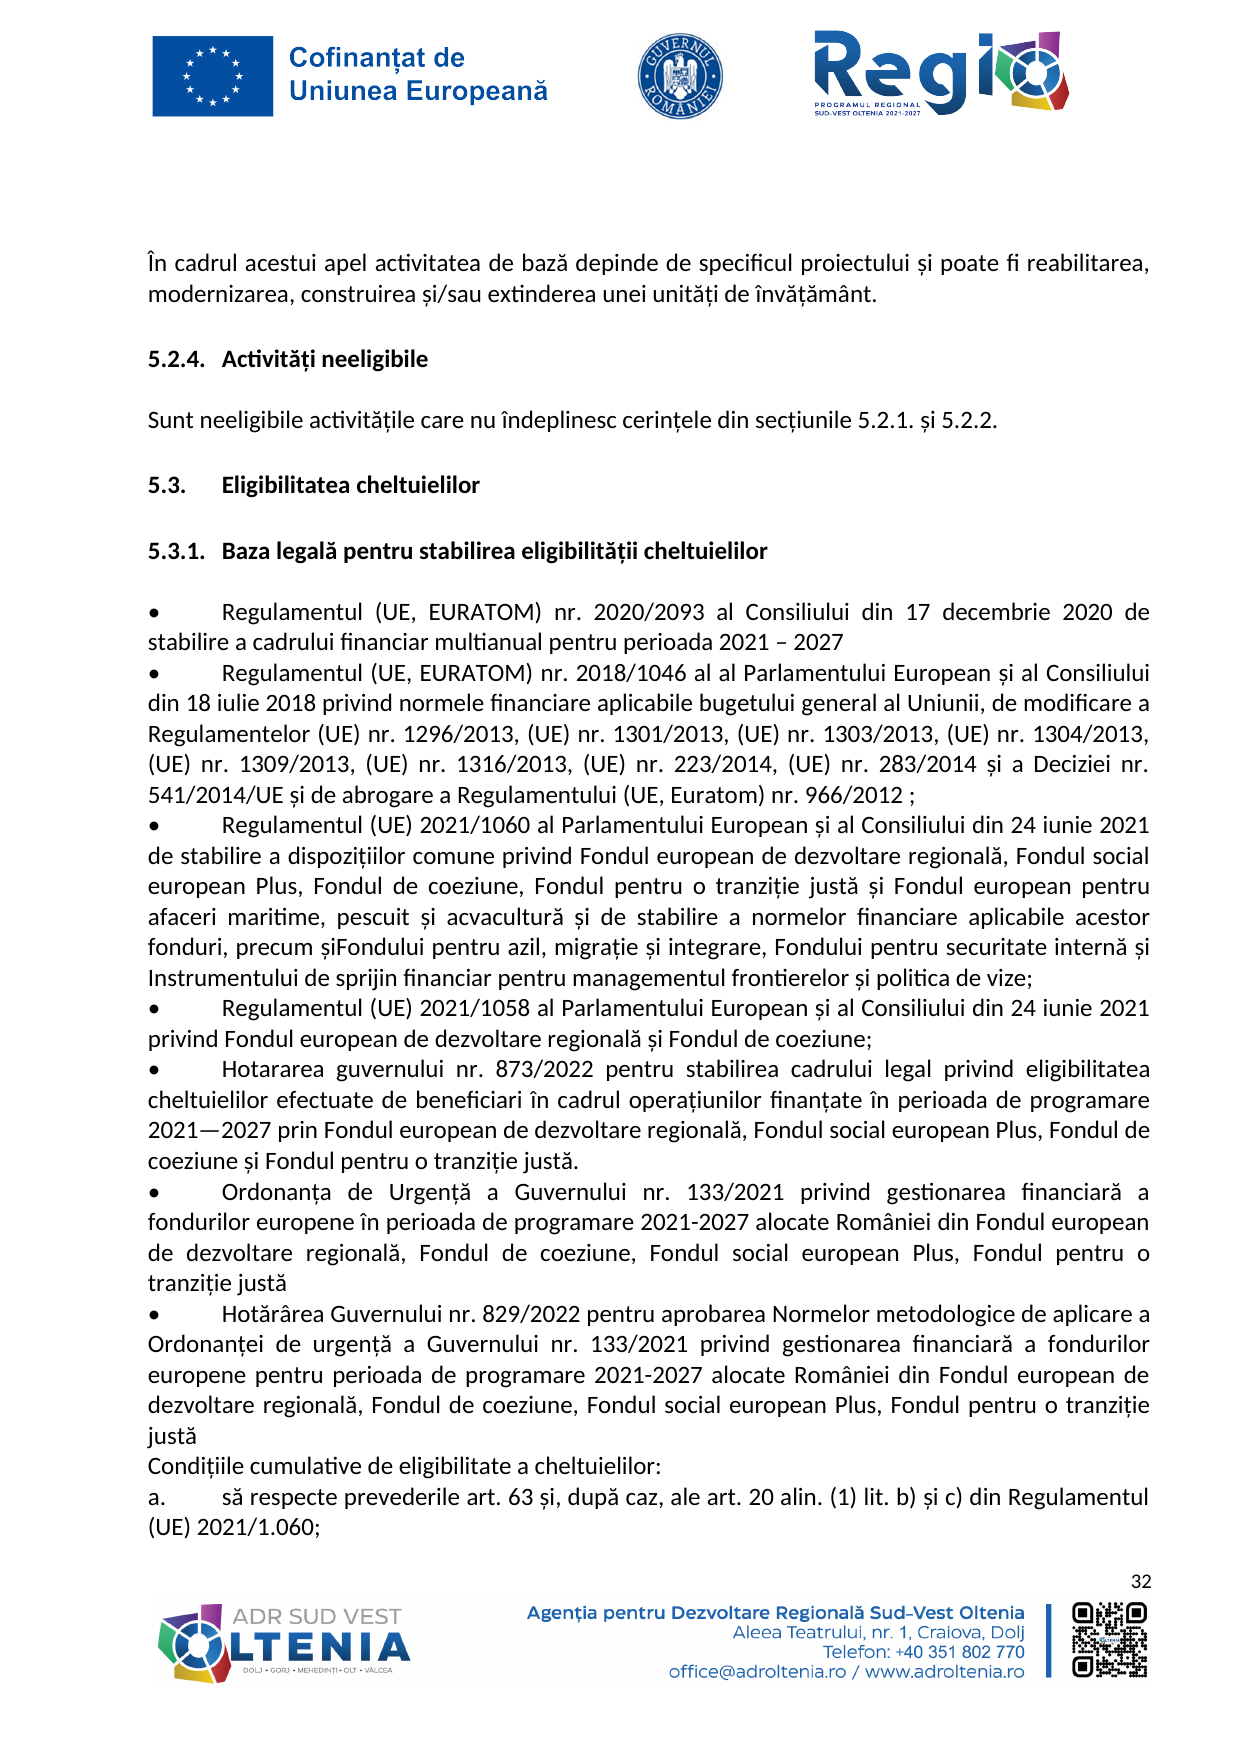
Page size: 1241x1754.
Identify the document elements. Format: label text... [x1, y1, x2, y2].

subtitle 5.3.1. Baza legală pentru stabilirea eligibilității cheltuielilor [148, 535, 1152, 565]
text • Hotararea guvernului nr. 873/2022 pentru stabilirea cadrului legal privind eligibilitatea cheltuielilor efectuate de beneficiari în cadrul operațiunilor finanțate în perioada de programare 2021—2027 prin Fondul european de dezvoltare regională, Fondul social european Plus, Fondul de coeziune și Fondul pentru o tranziție justă. [148, 1054, 1152, 1176]
text • Hotărârea Guvernului nr. 829/2022 pentru aprobarea Normelor metodologice de aplicare a Ordonanței de urgență a Guvernului nr. 133/2021 privind gestionarea financiară a fondurilor europene pentru perioada de programare 2021-2027 alocate României din Fondul european de dezvoltare regională, Fondul de coeziune, Fondul social european Plus, Fondul pentru o tranziție justă [148, 1298, 1152, 1450]
picture [812, 29, 1071, 119]
text Condițiile cumulative de eligibilitate a cheltuielilor: [148, 1450, 1152, 1481]
subtitle 5.3. Eligibilitatea cheltuielilor [148, 469, 1152, 500]
picture [633, 31, 728, 121]
text • Regulamentul (UE, EURATOM) nr. 2018/1046 al al Parlamentului European și al Consiliului din 18 iulie 2018 privind normele financiare aplicabile bugetului general al Uniunii, de modificare a Regulamentelor (UE) nr. 1296/2013, (UE) nr. 1301/2013, (UE) nr. 1303/2013, (UE) nr. 1304/2013, (UE) nr. 1309/2013, (UE) nr. 1316/2013, (UE) nr. 223/2014, (UE) nr. 283/2014 și a Deciziei nr. 541/2014/UE și de abrogare a Regulamentului (UE, Euratom) nr. 966/2012 ; [148, 657, 1152, 809]
text • Regulamentul (UE) 2021/1058 al Parlamentului European și al Consiliului din 24 iunie 2021 privind Fondul european de dezvoltare regională și Fondul de coeziune; [148, 993, 1152, 1054]
text • Ordonanța de Urgență a Guvernului nr. 133/2021 privind gestionarea financiară a fondurilor europene în perioada de programare 2021-2027 alocate României din Fondul european de dezvoltare regională, Fondul de coeziune, Fondul social european Plus, Fondul pentru o tranziție justă [148, 1176, 1152, 1298]
text a. să respecte prevederile art. 63 și, după caz, ale art. 20 alin. (1) lit. b) și c) din Regulamentul (UE) 2021/1.060; [148, 1481, 1152, 1542]
text Sunt neeligibile activitățile care nu îndeplinesc cerințele din secțiunile 5.2.1. și 5.2.2. [148, 404, 1152, 435]
picture [148, 1593, 1152, 1691]
picture [147, 31, 550, 120]
subtitle 5.2.4. Activități neeligibile [148, 343, 1152, 374]
text În cadrul acestui apel activitatea de bază depinde de specificul proiectului și poate fi reabilitarea, modernizarea, construirea și/sau extinderea unei unități de învățământ. [148, 248, 1152, 309]
text • Regulamentul (UE, EURATOM) nr. 2020/2093 al Consiliului din 17 decembrie 2020 de stabilire a cadrului financiar multianual pentru perioada 2021 – 2027 [148, 596, 1152, 657]
text • Regulamentul (UE) 2021/1060 al Parlamentului European și al Consiliului din 24 iunie 2021 de stabilire a dispozițiilor comune privind Fondul european de dezvoltare regională, Fondul social european Plus, Fondul de coeziune, Fondul pentru o tranziție justă și Fondul european pentru afaceri maritime, pescuit și acvacultură și de stabilire a normelor financiare aplicabile acestor fonduri, precum șiFondului pentru azil, migrație și integrare, Fondului pentru securitate internă și Instrumentului de sprijin financiar pentru managementul frontierelor și politica de vize; [148, 809, 1152, 993]
